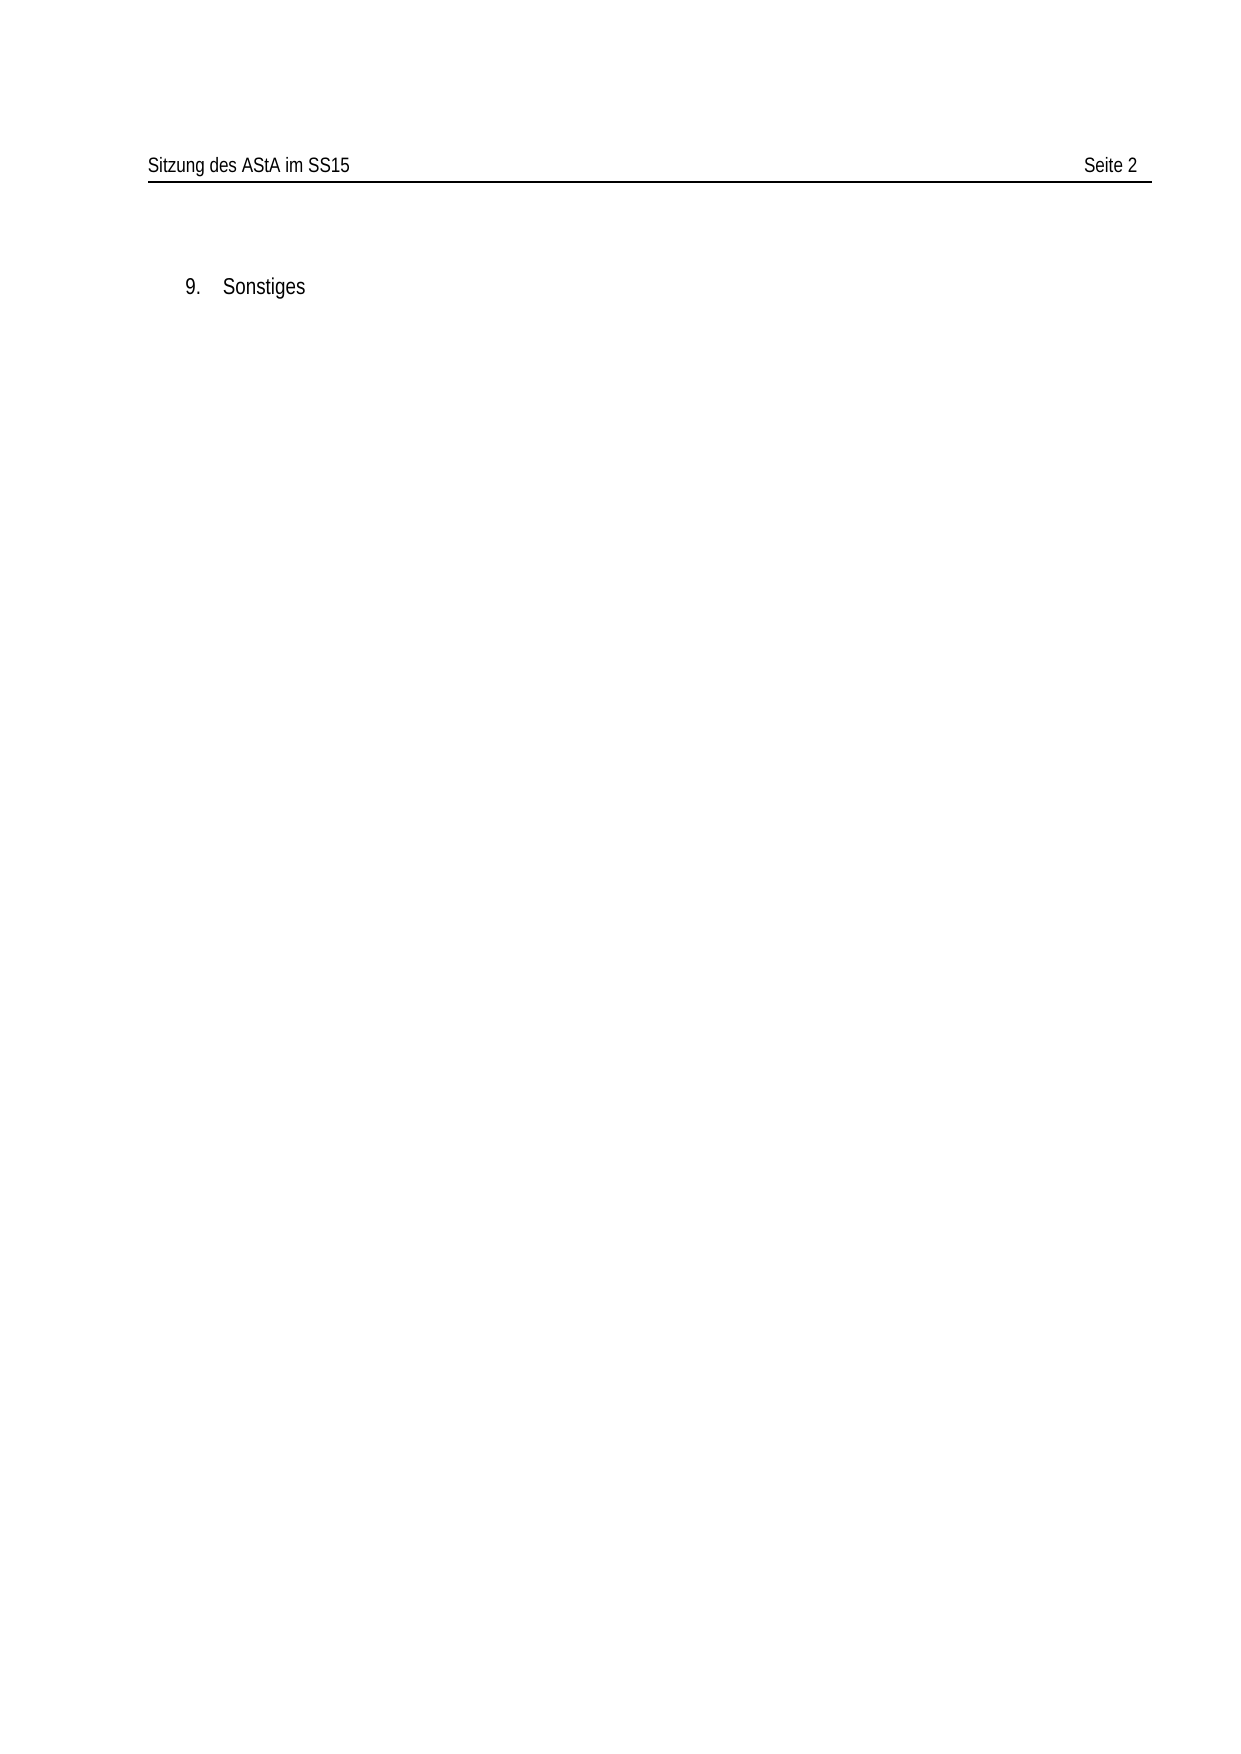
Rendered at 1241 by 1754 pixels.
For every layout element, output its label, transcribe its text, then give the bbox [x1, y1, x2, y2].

list Sonstiges [185, 273, 1122, 299]
